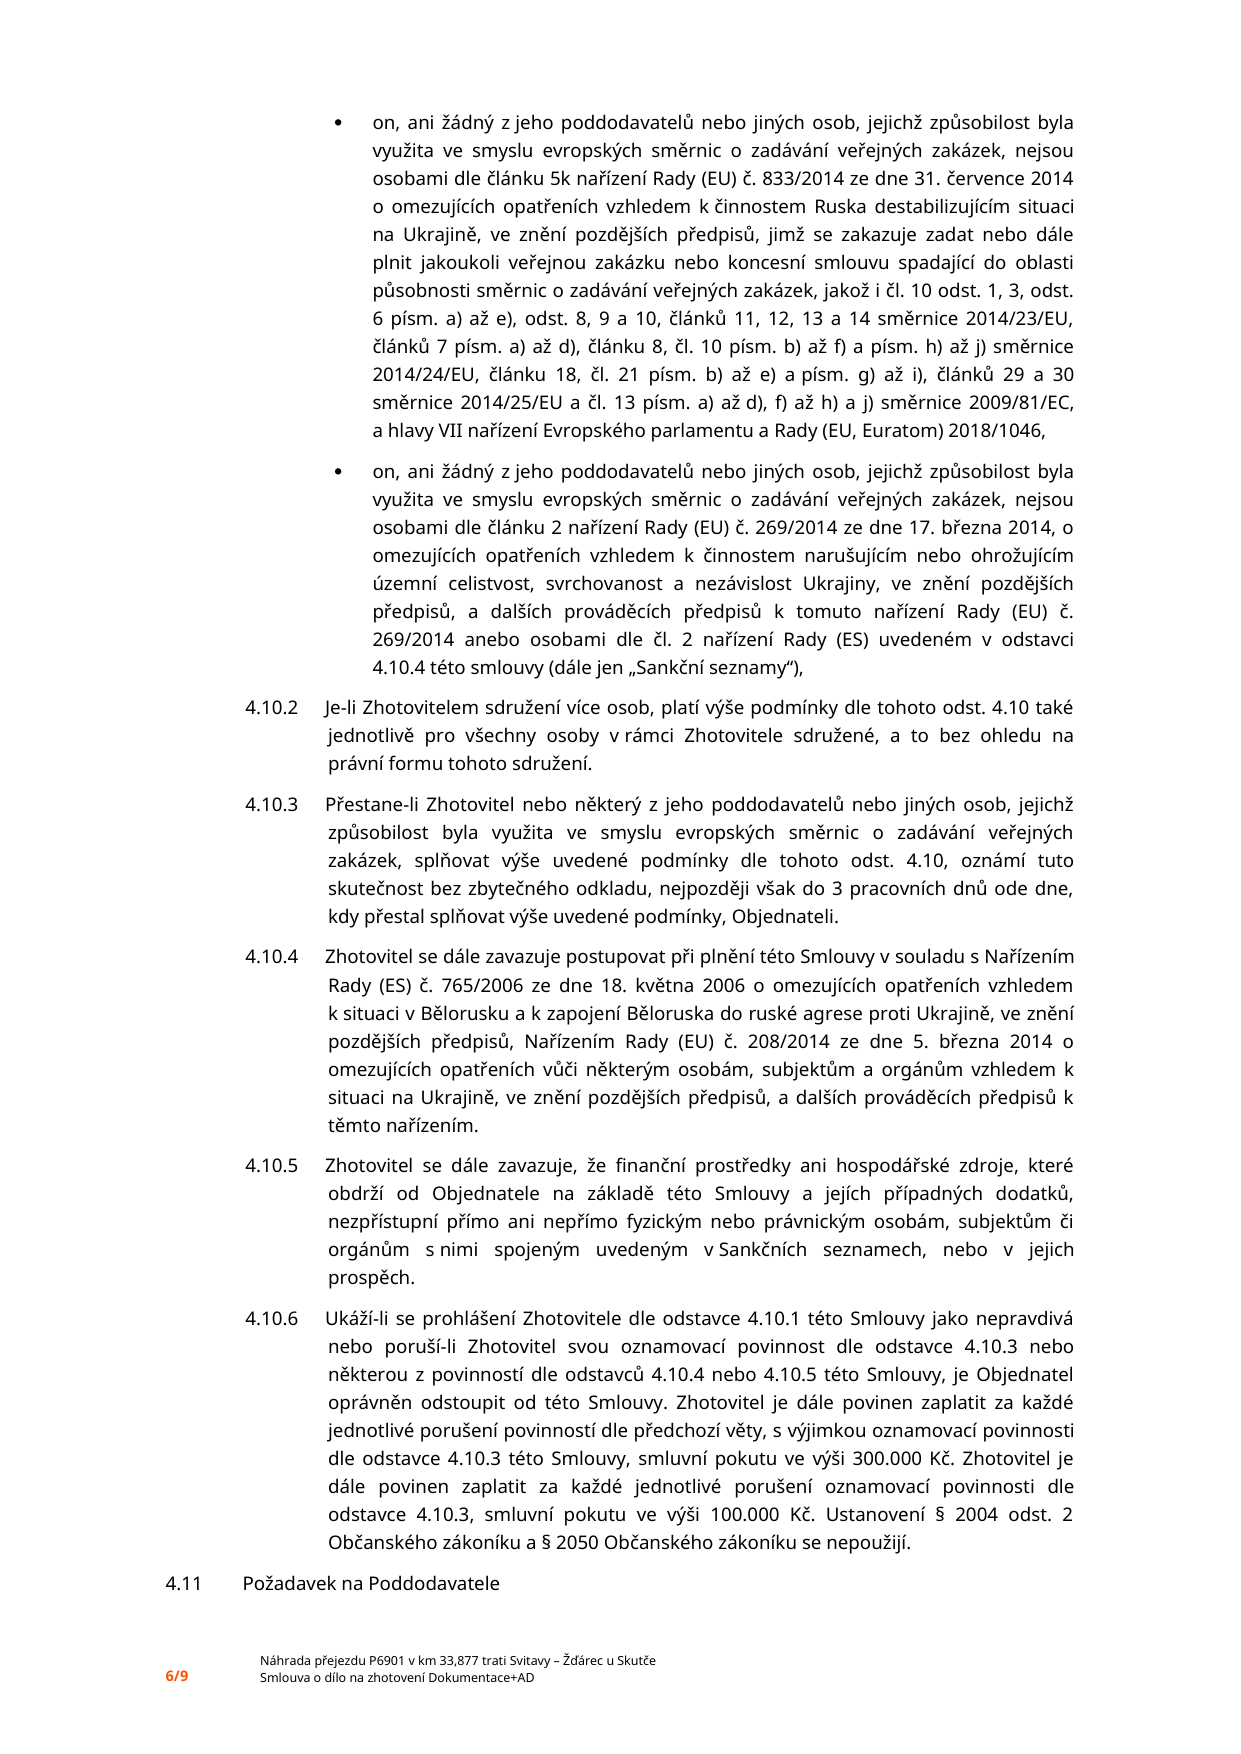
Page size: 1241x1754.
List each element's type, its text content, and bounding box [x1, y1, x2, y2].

list Zhotovitel se dále zavazuje, že finanční prostředky ani hospodářské zdroje, které obdrží od Objednatele na základě této Smlouvy a jejích případných dodatků, nezpřístupní přímo ani nepřímo fyzickým nebo právnickým osobám, subjektům či orgánům s nimi spojeným uvedeným v Sankčních seznamech, nebo v jejich prospěch. [245, 1152, 1075, 1290]
list on, ani žádný z jeho poddodavatelů nebo jiných osob, jejichž způsobilost byla využita ve smyslu evropských směrnic o zadávání veřejných zakázek, nejsou osobami dle článku 2 nařízení Rady (EU) č. 269/2014 ze dne 17. března 2014, o omezujících opatřeních vzhledem k činnostem narušujícím nebo ohrožujícím územní celistvost, svrchovanost a nezávislost Ukrajiny, ve znění pozdějších předpisů, a dalších prováděcích předpisů k tomuto nařízení Rady (EU) č. 269/2014 anebo osobami dle čl. 2 nařízení Rady (ES) uvedeném v odstavci 4.10.4 této smlouvy (dále jen „Sankční seznamy“), [335, 458, 1075, 680]
list Přestane-li Zhotovitel nebo některý z jeho poddodavatelů nebo jiných osob, jejichž způsobilost byla využita ve smyslu evropských směrnic o zadávání veřejných zakázek, splňovat výše uvedené podmínky dle tohoto odst. 4.10, oznámí tuto skutečnost bez zbytečného odkladu, nejpozději však do 3 pracovních dnů ode dne, kdy přestal splňovat výše uvedené podmínky, Objednateli. [245, 791, 1075, 929]
list Požadavek na Poddodavatele [165, 1570, 1075, 1595]
list Ukáží-li se prohlášení Zhotovitele dle odstavce 4.10.1 této Smlouvy jako nepravdivá nebo poruší-li Zhotovitel svou oznamovací povinnost dle odstavce 4.10.3 nebo některou z povinností dle odstavců 4.10.4 nebo 4.10.5 této Smlouvy, je Objednatel oprávněn odstoupit od této Smlouvy. Zhotovitel je dále povinen zaplatit za každé jednotlivé porušení povinností dle předchozí věty, s výjimkou oznamovací povinnosti dle odstavce 4.10.3 této Smlouvy, smluvní pokutu ve výši 300.000 Kč. Zhotovitel je dále povinen zaplatit za každé jednotlivé porušení oznamovací povinnosti dle odstavce 4.10.3, smluvní pokutu ve výši 100.000 Kč. Ustanovení § 2004 odst. 2 Občanského zákoníku a § 2050 Občanského zákoníku se nepoužijí. [245, 1305, 1075, 1555]
list on, ani žádný z jeho poddodavatelů nebo jiných osob, jejichž způsobilost byla využita ve smyslu evropských směrnic o zadávání veřejných zakázek, nejsou osobami dle článku 5k nařízení Rady (EU) č. 833/2014 ze dne 31. července 2014 o omezujících opatřeních vzhledem k činnostem Ruska destabilizujícím situaci na Ukrajině, ve znění pozdějších předpisů, jimž se zakazuje zadat nebo dále plnit jakoukoli veřejnou zakázku nebo koncesní smlouvu spadající do oblasti působnosti směrnic o zadávání veřejných zakázek, jakož i čl. 10 odst. 1, 3, odst. 6 písm. a) až e), odst. 8, 9 a 10, článků 11, 12, 13 a 14 směrnice 2014/23/EU, článků 7 písm. a) až d), článku 8, čl. 10 písm. b) až f) a písm. h) až j) směrnice 2014/24/EU, článku 18, čl. 21 písm. b) až e) a písm. g) až i), článků 29 a 30 směrnice 2014/25/EU a čl. 13 písm. a) až d), f) až h) a j) směrnice 2009/81/EC, a hlavy VII nařízení Evropského parlamentu a Rady (EU, Euratom) 2018/1046, [335, 109, 1075, 443]
list Zhotovitel se dále zavazuje postupovat při plnění této Smlouvy v souladu s Nařízením Rady (ES) č. 765/2006 ze dne 18. května 2006 o omezujících opatřeních vzhledem k situaci v Bělorusku a k zapojení Běloruska do ruské agrese proti Ukrajině, ve znění pozdějších předpisů, Nařízením Rady (EU) č. 208/2014 ze dne 5. března 2014 o omezujících opatřeních vůči některým osobám, subjektům a orgánům vzhledem k situaci na Ukrajině, ve znění pozdějších předpisů, a dalších prováděcích předpisů k těmto nařízením. [245, 944, 1075, 1137]
list Je-li Zhotovitelem sdružení více osob, platí výše podmínky dle tohoto odst. 4.10 také jednotlivě pro všechny osoby v rámci Zhotovitele sdružené, a to bez ohledu na právní formu tohoto sdružení. [245, 695, 1075, 776]
